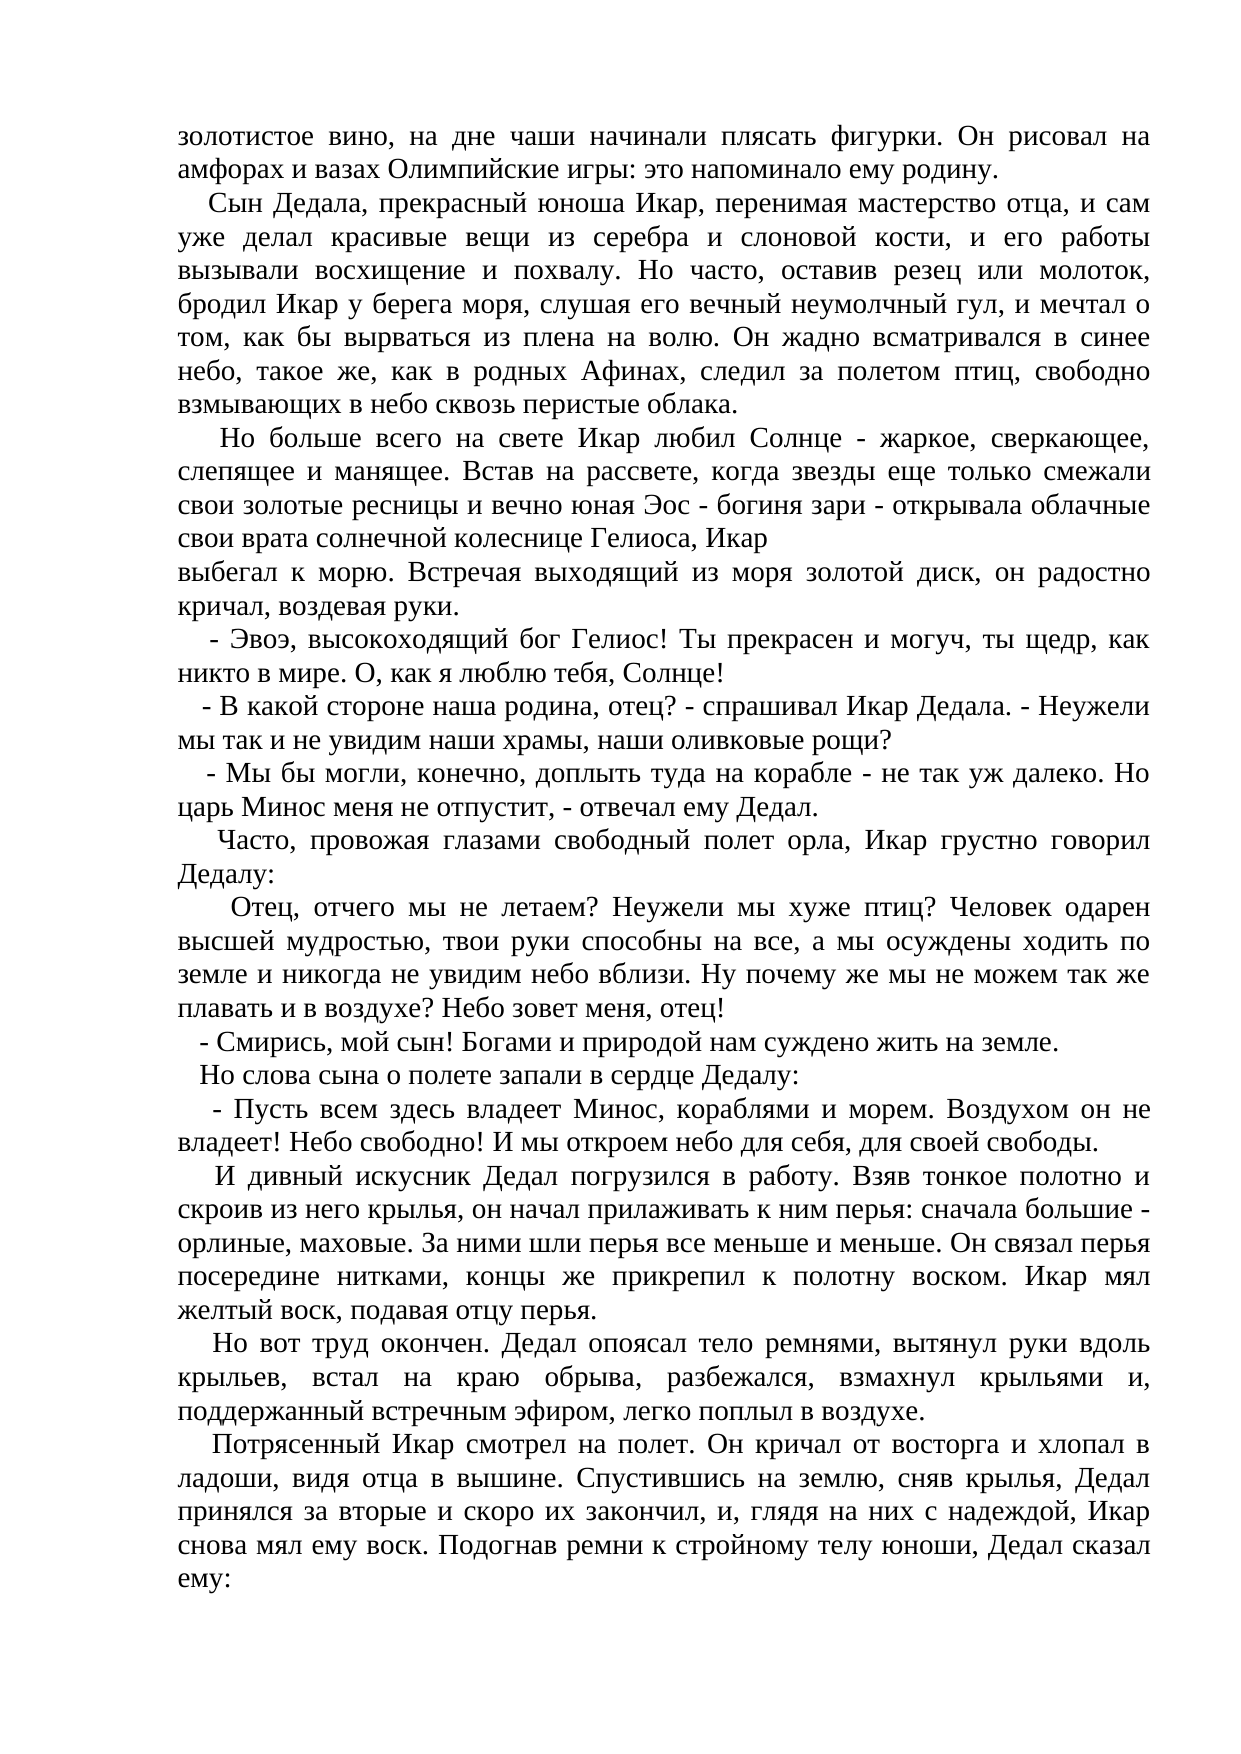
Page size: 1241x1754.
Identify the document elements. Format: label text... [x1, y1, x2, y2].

text И дивный искусник Дедал погрузился в работу. Взяв тонкое полотно и скроив из него крылья, он начал прилаживать к ним перья: сначала большие - орлиные, маховые. За ними шли перья все меньше и меньше. Он связал перья посередине нитками, концы же прикрепил к полотну воском. Икар мял желтый воск, подавая отцу перья. [177, 1158, 1152, 1326]
text Но больше всего на свете Икар любил Солнце - жаркое, сверкающее, слепящее и манящее. Встав на рассвете, когда звезды еще только смежали свои золотые ресницы и вечно юная Эос - богиня зари - открывала облачные свои врата солнечной колеснице Гелиоса, Икар [177, 420, 1152, 554]
text Сын Дедала, прекрасный юноша Икар, перенимая мастерство отца, и сам уже делал красивые вещи из серебра и слоновой кости, и его работы вызывали восхищение и похвалу. Но часто, оставив резец или молоток, бродил Икар у берега моря, слушая его вечный неумолчный гул, и мечтал о том, как бы вырваться из плена на волю. Он жадно всматривался в синее небо, такое же, как в родных Афинах, следил за полетом птиц, свободно взмывающих в небо сквозь перистые облака. [177, 185, 1152, 420]
text Часто, провожая глазами свободный полет орла, Икар грустно говорил Дедалу: [177, 822, 1152, 889]
text Отец, отчего мы не летаем? Неужели мы хуже птиц? Человек одарен высшей мудростью, твои руки способны на все, а мы осуждены ходить по земле и никогда не увидим небо вблизи. Ну почему же мы не можем так же плавать и в воздухе? Небо зовет меня, отец! [177, 889, 1152, 1024]
text - Эвоэ, высокоходящий бог Гелиос! Ты прекрасен и могуч, ты щедр, как никто в мире. О, как я люблю тебя, Солнце! [177, 621, 1152, 688]
text - Смирись, мой сын! Богами и природой нам суждено жить на земле. [177, 1024, 1152, 1057]
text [177, 118, 1152, 185]
text - В какой стороне наша родина, отец? - спрашивал Икар Дедала. - Неужели мы так и не увидим наши храмы, наши оливковые рощи? [177, 688, 1152, 755]
text Но вот труд окончен. Дедал опоясал тело ремнями, вытянул руки вдоль крыльев, встал на краю обрыва, разбежался, взмахнул крыльями и, поддержанный встречным эфиром, легко поплыл в воздухе. [177, 1326, 1152, 1426]
text Но слова сына о полете запали в сердце Дедалу: [177, 1057, 1152, 1091]
text - Мы бы могли, конечно, доплыть туда на корабле - не так уж далеко. Но царь Минос меня не отпустит, - отвечал ему Дедал. [177, 755, 1152, 822]
text выбегал к морю. Встречая выходящий из моря золотой диск, он радостно кричал, воздевая руки. [177, 554, 1152, 621]
text Потрясенный Икар смотрел на полет. Он кричал от восторга и хлопал в ладоши, видя отца в вышине. Спустившись на землю, сняв крылья, Дедал принялся за вторые и скоро их закончил, и, глядя на них с надеждой, Икар снова мял ему воск. Подогнав ремни к стройному телу юноши, Дедал сказал ему: [177, 1426, 1152, 1594]
text - Пусть всем здесь владеет Минос, кораблями и морем. Воздухом он не владеет! Небо свободно! И мы откроем небо для себя, для своей свободы. [177, 1091, 1152, 1158]
